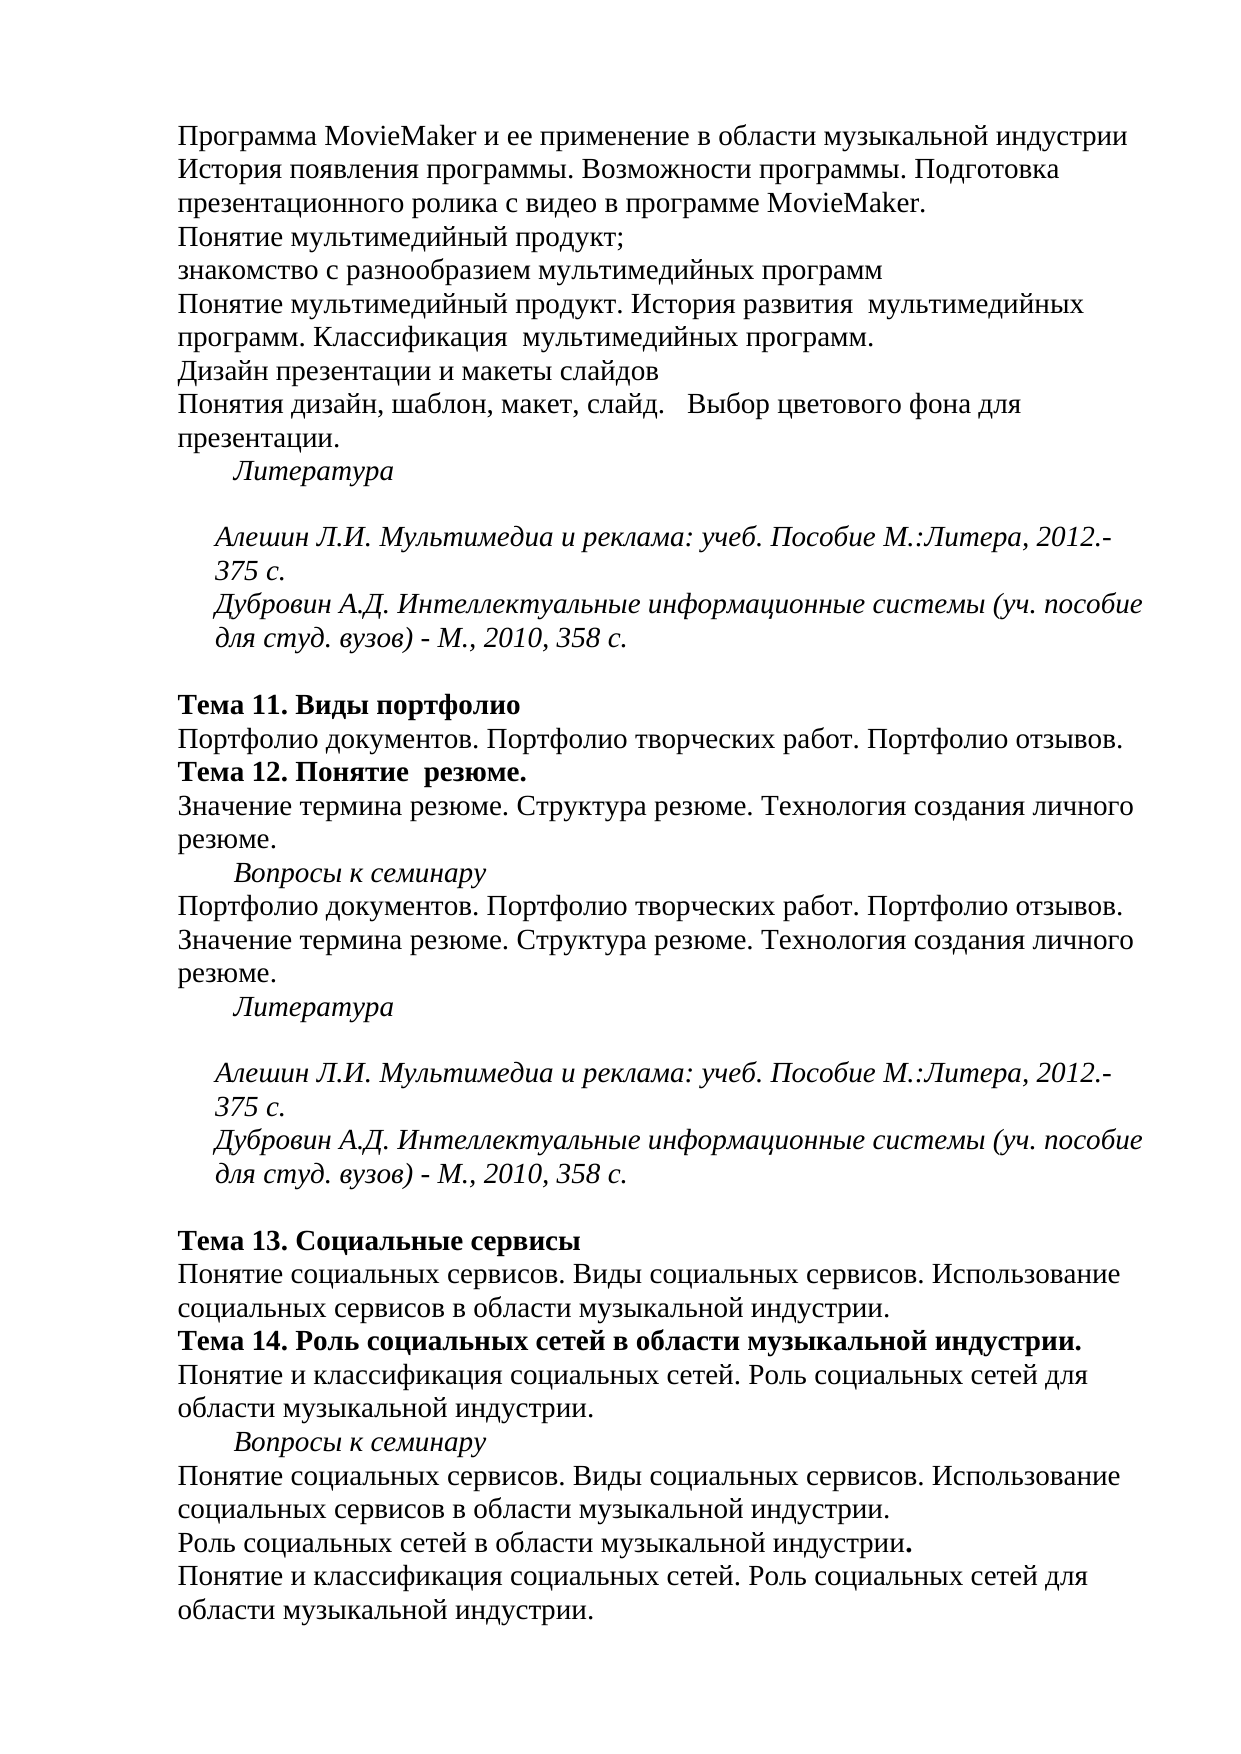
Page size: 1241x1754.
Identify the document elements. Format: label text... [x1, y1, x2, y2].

text Дубровин А.Д. Интеллектуальные информационные системы (уч. пособие для студ. вузов) - М., 2010, 358 с. [215, 587, 1152, 654]
text Литература [177, 453, 1152, 487]
text Портфолио документов. Портфолио творческих работ. Портфолио отзывов. [177, 888, 1152, 922]
text Вопросы к семинару [177, 1424, 1152, 1458]
text Тема 13. Социальные сервисы [177, 1223, 1152, 1256]
text Программа MovieMaker и ее применение в области музыкальной индустрии [177, 118, 1152, 152]
text Понятие мультимедийный продукт; знакомство с разнообразием мультимедийных программ [177, 219, 1152, 286]
text Понятия дизайн, шаблон, макет, слайд. Выбор цветового фона для презентации. [177, 386, 1152, 453]
text Алешин Л.И. Мультимедиа и реклама: учеб. Пособие М.:Литера, 2012.- 375 с. [215, 519, 1152, 587]
text История появления программы. Возможности программы. Подготовка презентационного ролика с видео в программе MovieMaker. [177, 152, 1152, 219]
text Понятие мультимедийный продукт. История развития мультимедийных программ. Классификация мультимедийных программ. [177, 286, 1152, 353]
text Алешин Л.И. Мультимедиа и реклама: учеб. Пособие М.:Литера, 2012.- 375 с. [215, 1055, 1152, 1122]
text Портфолио документов. Портфолио творческих работ. Портфолио отзывов. [177, 721, 1152, 754]
text Понятие и классификация социальных сетей. Роль социальных сетей для области музыкальной индустрии. [177, 1357, 1152, 1424]
text Понятие социальных сервисов. Виды социальных сервисов. Использование социальных сервисов в области музыкальной индустрии. [177, 1458, 1152, 1525]
text Значение термина резюме. Структура резюме. Технология создания личного резюме. [177, 788, 1152, 855]
text Литература [177, 989, 1152, 1023]
text Дубровин А.Д. Интеллектуальные информационные системы (уч. пособие для студ. вузов) - М., 2010, 358 с. [215, 1122, 1152, 1189]
text Понятие социальных сервисов. Виды социальных сервисов. Использование социальных сервисов в области музыкальной индустрии. [177, 1256, 1152, 1323]
text Тема 14. Роль социальных сетей в области музыкальной индустрии. [177, 1323, 1152, 1357]
text Тема 12. Понятие резюме. [177, 754, 1152, 788]
text Значение термина резюме. Структура резюме. Технология создания личного резюме. [177, 922, 1152, 989]
text Роль социальных сетей в области музыкальной индустрии. [177, 1525, 1152, 1558]
text Тема 11. Виды портфолио [177, 687, 1152, 721]
text Дизайн презентации и макеты слайдов [177, 353, 1152, 386]
text Понятие и классификация социальных сетей. Роль социальных сетей для области музыкальной индустрии. [177, 1558, 1152, 1625]
text Вопросы к семинару [177, 855, 1152, 888]
